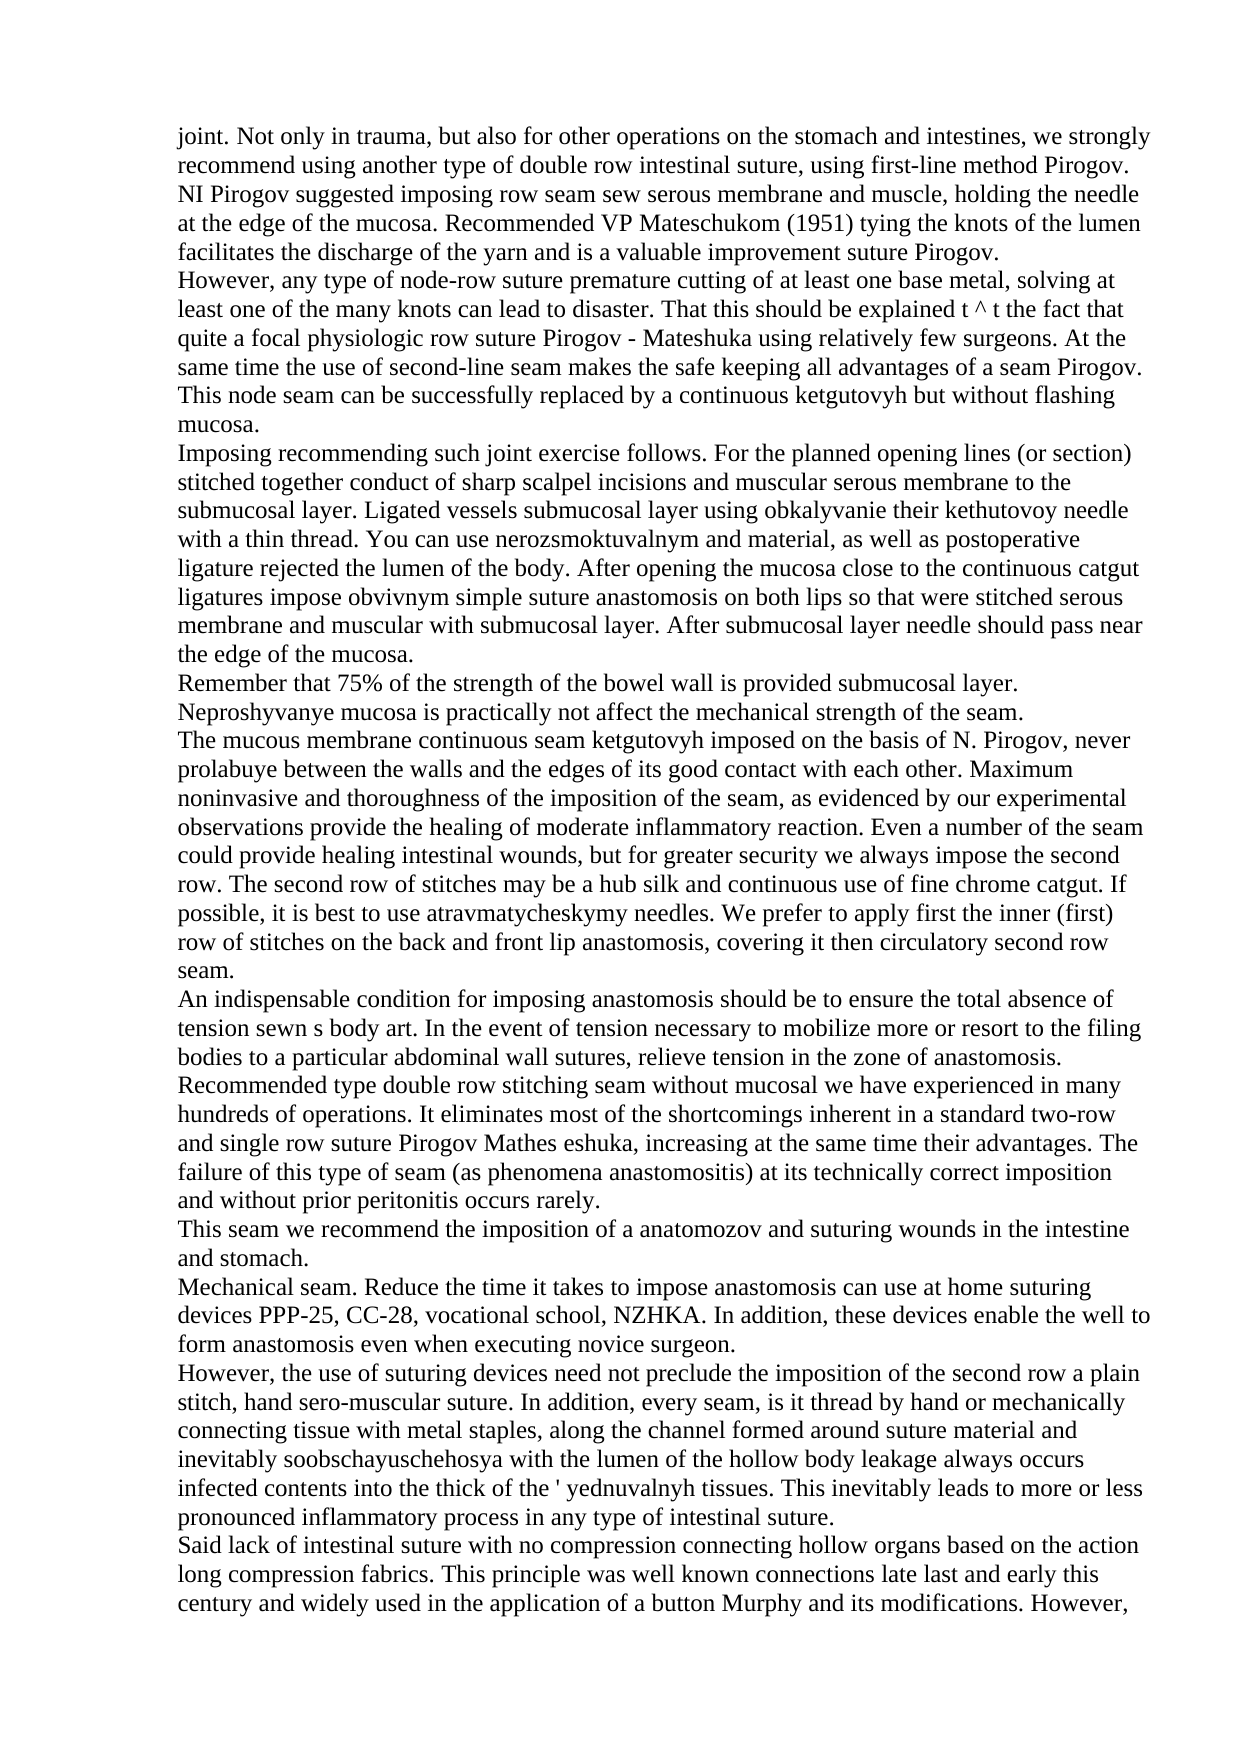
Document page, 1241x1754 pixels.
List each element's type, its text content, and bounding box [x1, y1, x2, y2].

text Imposing recommending such joint exercise follows. For the planned opening lines (or section) stitched together conduct of sharp scalpel incisions and muscular serous membrane to the submucosal layer. Ligated vessels submucosal layer using obkalyvanie their kethutovoy needle with a thin thread. You can use nerozsmoktuvalnym and material, as well as postoperative ligature rejected the lumen of the body. After opening the mucosa close to the continuous catgut ligatures impose obvivnym simple suture anastomosis on both lips so that were stitched serous membrane and muscular with submucosal layer. After submucosal layer needle should pass near the edge of the mucosa. [177, 438, 1152, 668]
text Remember that 75% of the strength of the bowel wall is provided submucosal layer. Neproshyvanye mucosa is practically not affect the mechanical strength of the seam. [177, 668, 1152, 726]
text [177, 1531, 1152, 1617]
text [177, 118, 1152, 179]
text NI Pirogov suggested imposing row seam sew serous membrane and muscle, holding the needle at the edge of the mucosa. Recommended VP Mateschukom (1951) tying the knots of the lumen facilitates the discharge of the yarn and is a valuable improvement suture Pirogov. [177, 179, 1152, 266]
text The mucous membrane continuous seam ketgutovyh imposed on the basis of N. Pirogov, never prolabuye between the walls and the edges of its good contact with each other. Maximum noninvasive and thoroughness of the imposition of the seam, as evidenced by our experimental observations provide the healing of moderate inflammatory reaction. Even a number of the seam could provide healing intestinal wounds, but for greater security we always impose the second row. The second row of stitches may be a hub silk and continuous use of fine chrome catgut. If possible, it is best to use atravmatycheskymy needles. We prefer to apply first the inner (first) row of stitches on the back and front lip anastomosis, covering it then circulatory second row seam. [177, 726, 1152, 984]
text An indispensable condition for imposing anastomosis should be to ensure the total absence of tension sewn s body art. In the event of tension necessary to mobilize more or resort to the filing bodies to a particular abdominal wall sutures, relieve tension in the zone of anastomosis. [177, 984, 1152, 1071]
text Mechanical seam. Reduce the time it takes to impose anastomosis can use at home suturing devices PPP-25, CC-28, vocational school, NZHKA. In addition, these devices enable the well to form anastomosis even when executing novice surgeon. [177, 1272, 1152, 1358]
text This seam we recommend the imposition of a anatomozov and suturing wounds in the intestine and stomach. [177, 1214, 1152, 1272]
text However, the use of suturing devices need not preclude the imposition of the second row a plain stitch, hand sero-muscular suture. In addition, every seam, is it thread by hand or mechanically connecting tissue with metal staples, along the channel formed around suture material and inevitably soobschayuschehosya with the lumen of the hollow body leakage always occurs infected contents into the thick of the ' yednuvalnyh tissues. This inevitably leads to more or less pronounced inflammatory process in any type of intestinal suture. [177, 1358, 1152, 1531]
text Recommended type double row stitching seam without mucosal we have experienced in many hundreds of operations. It eliminates most of the shortcomings inherent in a standard two-row and single row suture Pirogov Mathes eshuka, increasing at the same time their advantages. The failure of this type of seam (as phenomena anastomositis) at its technically correct imposition and without prior peritonitis occurs rarely. [177, 1071, 1152, 1214]
text However, any type of node-row suture premature cutting of at least one base metal, solving at least one of the many knots can lead to disaster. That this should be explained t ^ t the fact that quite a focal physiologic row suture Pirogov - Mateshuka using relatively few surgeons. At the same time the use of second-line seam makes the safe keeping all advantages of a seam Pirogov. This node seam can be successfully replaced by a continuous ketgutovyh but without flashing mucosa. [177, 266, 1152, 438]
